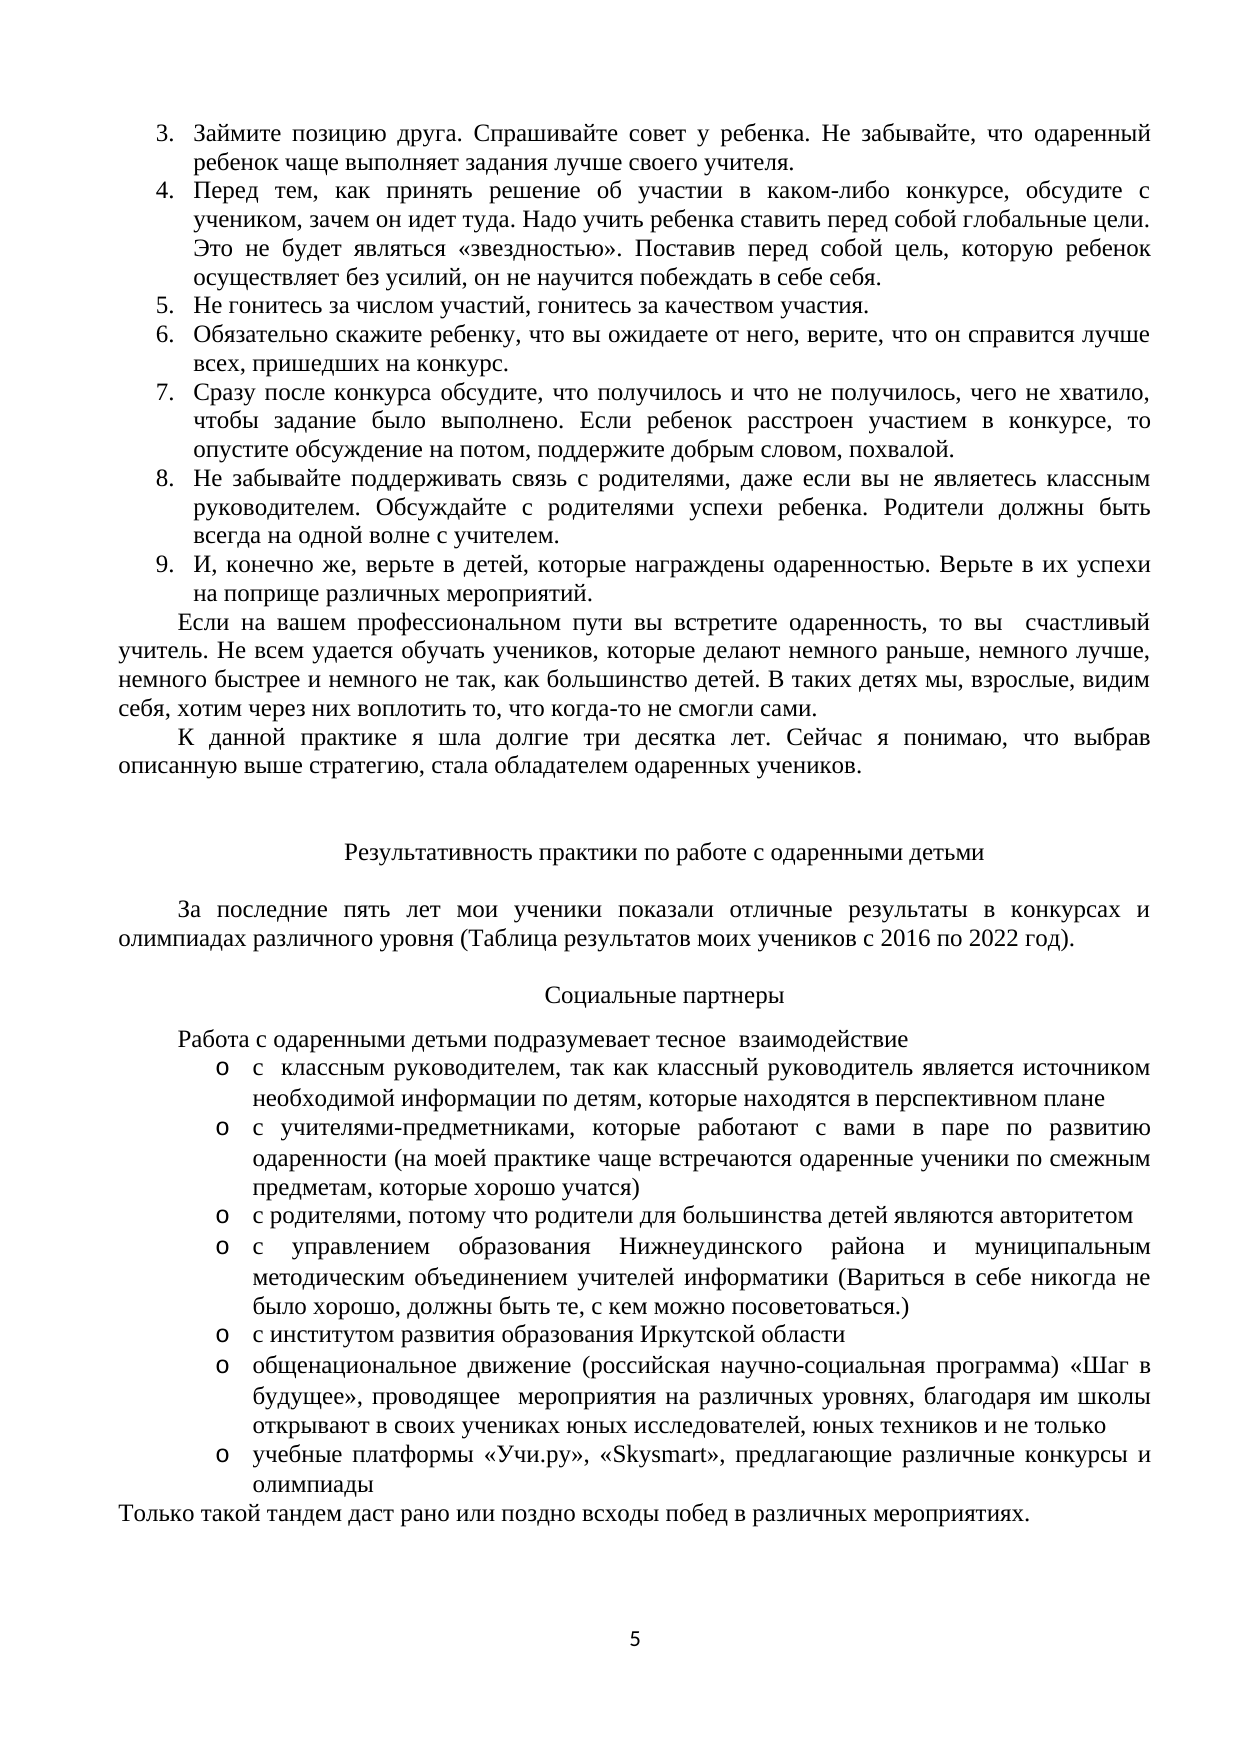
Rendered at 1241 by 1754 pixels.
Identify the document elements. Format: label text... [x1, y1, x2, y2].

list Обязательно скажите ребенку, что вы ожидаете от него, верите, что он справится лучше всех, пришедших на конкурс. [156, 319, 1152, 377]
list с классным руководителем, так как классный руководитель является источником необходимой информации по детям, которые находятся в перспективном плане [215, 1052, 1152, 1112]
list И, конечно же, верьте в детей, которые награждены одаренностью. Верьте в их успехи на поприще различных мероприятий. [156, 549, 1152, 607]
text Если на вашем профессиональном пути вы встретите одаренность, то вы счастливый учитель. Не всем удается обучать учеников, которые делают немного раньше, немного лучше, немного быстрее и немного не так, как большинство детей. В таких детях мы, взрослые, видим себя, хотим через них воплотить то, что когда-то не смогли сами. [118, 607, 1152, 722]
text Социальные партнеры [118, 981, 1152, 1009]
list учебные платформы «Учи.ру», «Skysmart», предлагающие различные конкурсы и олимпиады [215, 1439, 1152, 1498]
text Результативность практики по работе с одаренными детьми [118, 837, 1152, 866]
list Не забывайте поддерживать связь с родителями, даже если вы не являетесь классным руководителем. Обсуждайте с родителями успехи ребенка. Родители должны быть всегда на одной волне с учителем. [156, 463, 1152, 549]
list Не гонитесь за числом участий, гонитесь за качеством участия. [156, 291, 1152, 319]
list с институтом развития образования Иркутской области [215, 1319, 1152, 1350]
text К данной практике я шла долгие три десятка лет. Сейчас я понимаю, что выбрав описанную выше стратегию, стала обладателем одаренных учеников. [118, 722, 1152, 779]
list с учителями-предметниками, которые работают с вами в паре по развитию одаренности (на моей практике чаще встречаются одаренные ученики по смежным предметам, которые хорошо учатся) [215, 1112, 1152, 1200]
list Сразу после конкурса обсудите, что получилось и что не получилось, чего не хватило, чтобы задание было выполнено. Если ребенок расстроен участием в конкурсе, то опустите обсуждение на потом, поддержите добрым словом, похвалой. [156, 377, 1152, 463]
list с родителями, потому что родители для большинства детей являются авторитетом [215, 1200, 1152, 1231]
text Работа с одаренными детьми подразумевает тесное взаимодействие [118, 1024, 1152, 1052]
list Займите позицию друга. Спрашивайте совет у ребенка. Не забывайте, что одаренный ребенок чаще выполняет задания лучше своего учителя. [156, 118, 1152, 176]
text За последние пять лет мои ученики показали отличные результаты в конкурсах и олимпиадах различного уровня (Таблица результатов моих учеников с 2016 по 2022 год). [118, 894, 1152, 952]
list общенациональное движение (российская научно-социальная программа) «Шаг в будущее», проводящее мероприятия на различных уровнях, благодаря им школы открывают в своих учениках юных исследователей, юных техников и не только [215, 1350, 1152, 1439]
text Только такой тандем даст рано или поздно всходы побед в различных мероприятиях. [118, 1498, 1152, 1527]
list с управлением образования Нижнеудинского района и муниципальным методическим объединением учителей информатики (Вариться в себе никогда не было хорошо, должны быть те, с кем можно посоветоваться.) [215, 1231, 1152, 1319]
list Перед тем, как принять решение об участии в каком-либо конкурсе, обсудите с учеником, зачем он идет туда. Надо учить ребенка ставить перед собой глобальные цели. Это не будет являться «звездностью». Поставив перед собой цель, которую ребенок осуществляет без усилий, он не научится побеждать в себе себя. [156, 176, 1152, 291]
